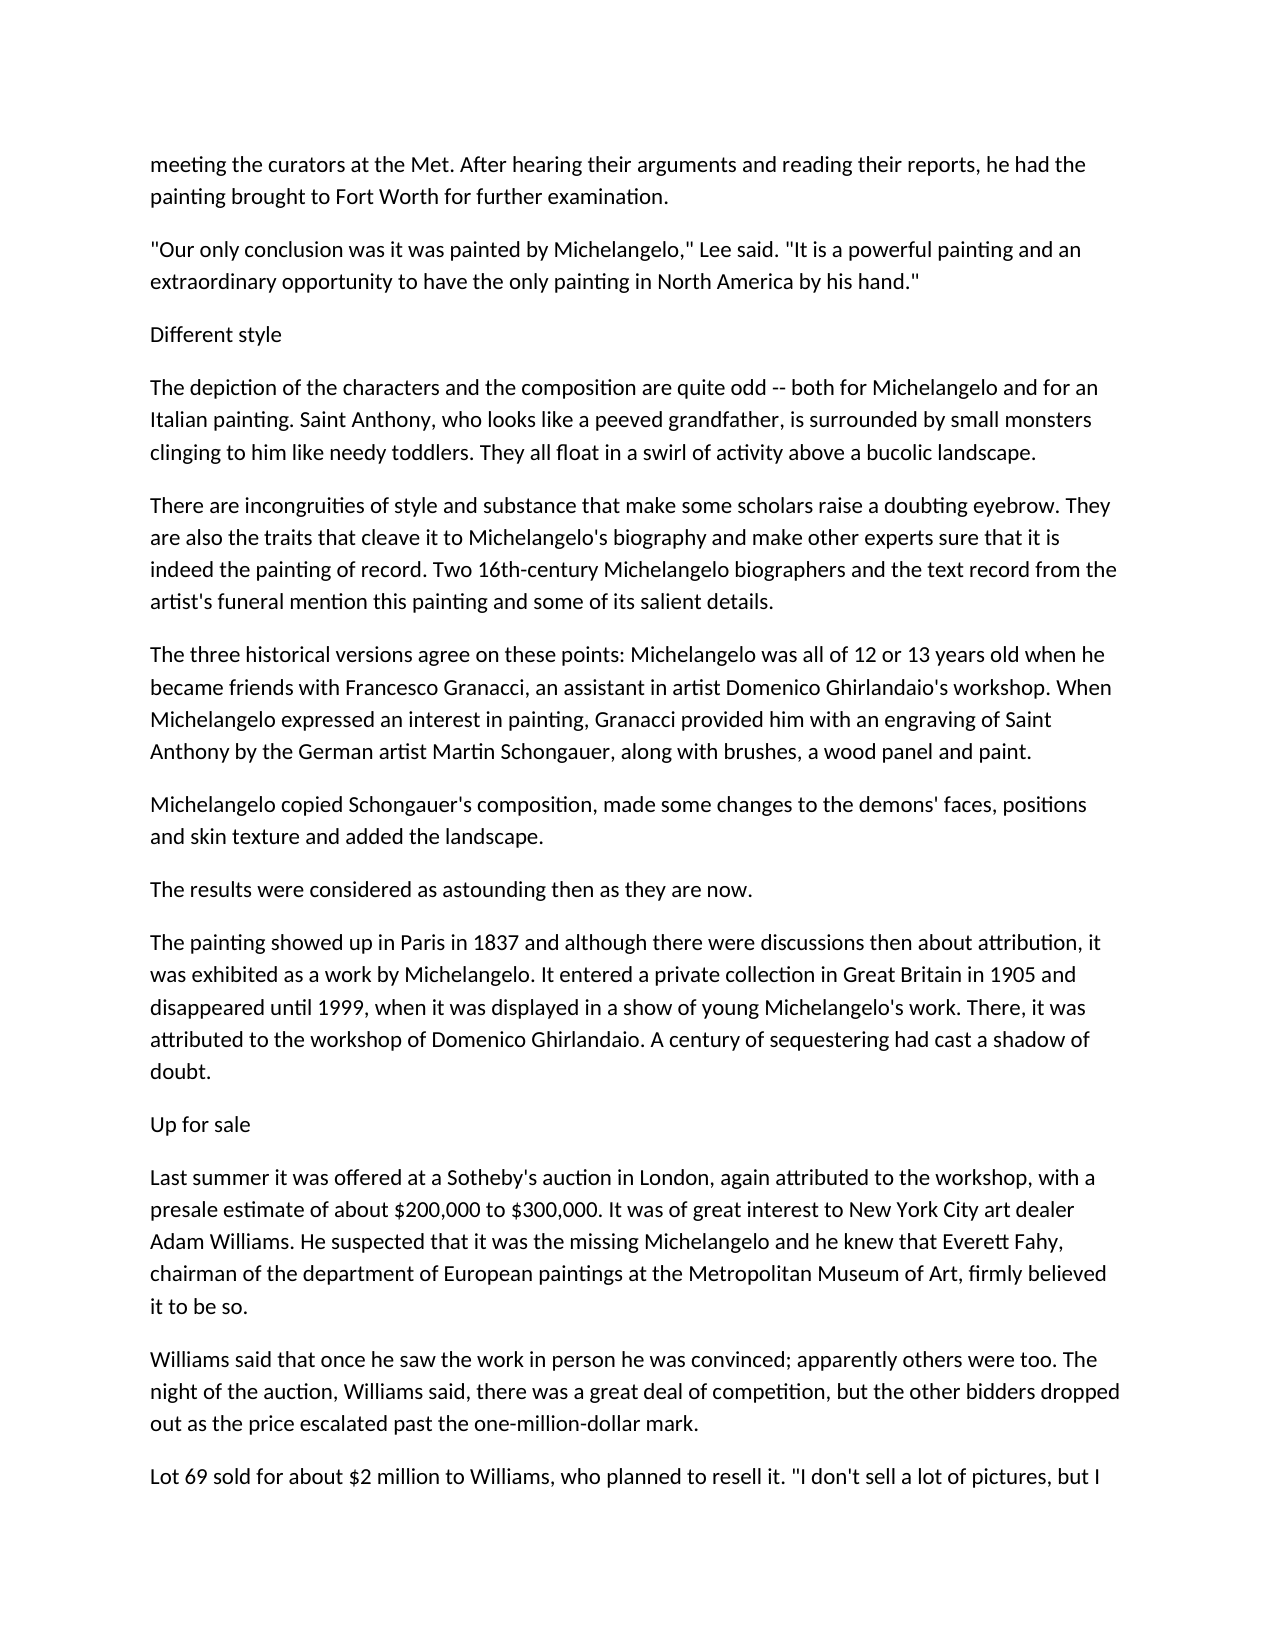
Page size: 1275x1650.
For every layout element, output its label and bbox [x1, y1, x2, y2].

table_header [150, 150, 1125, 1490]
